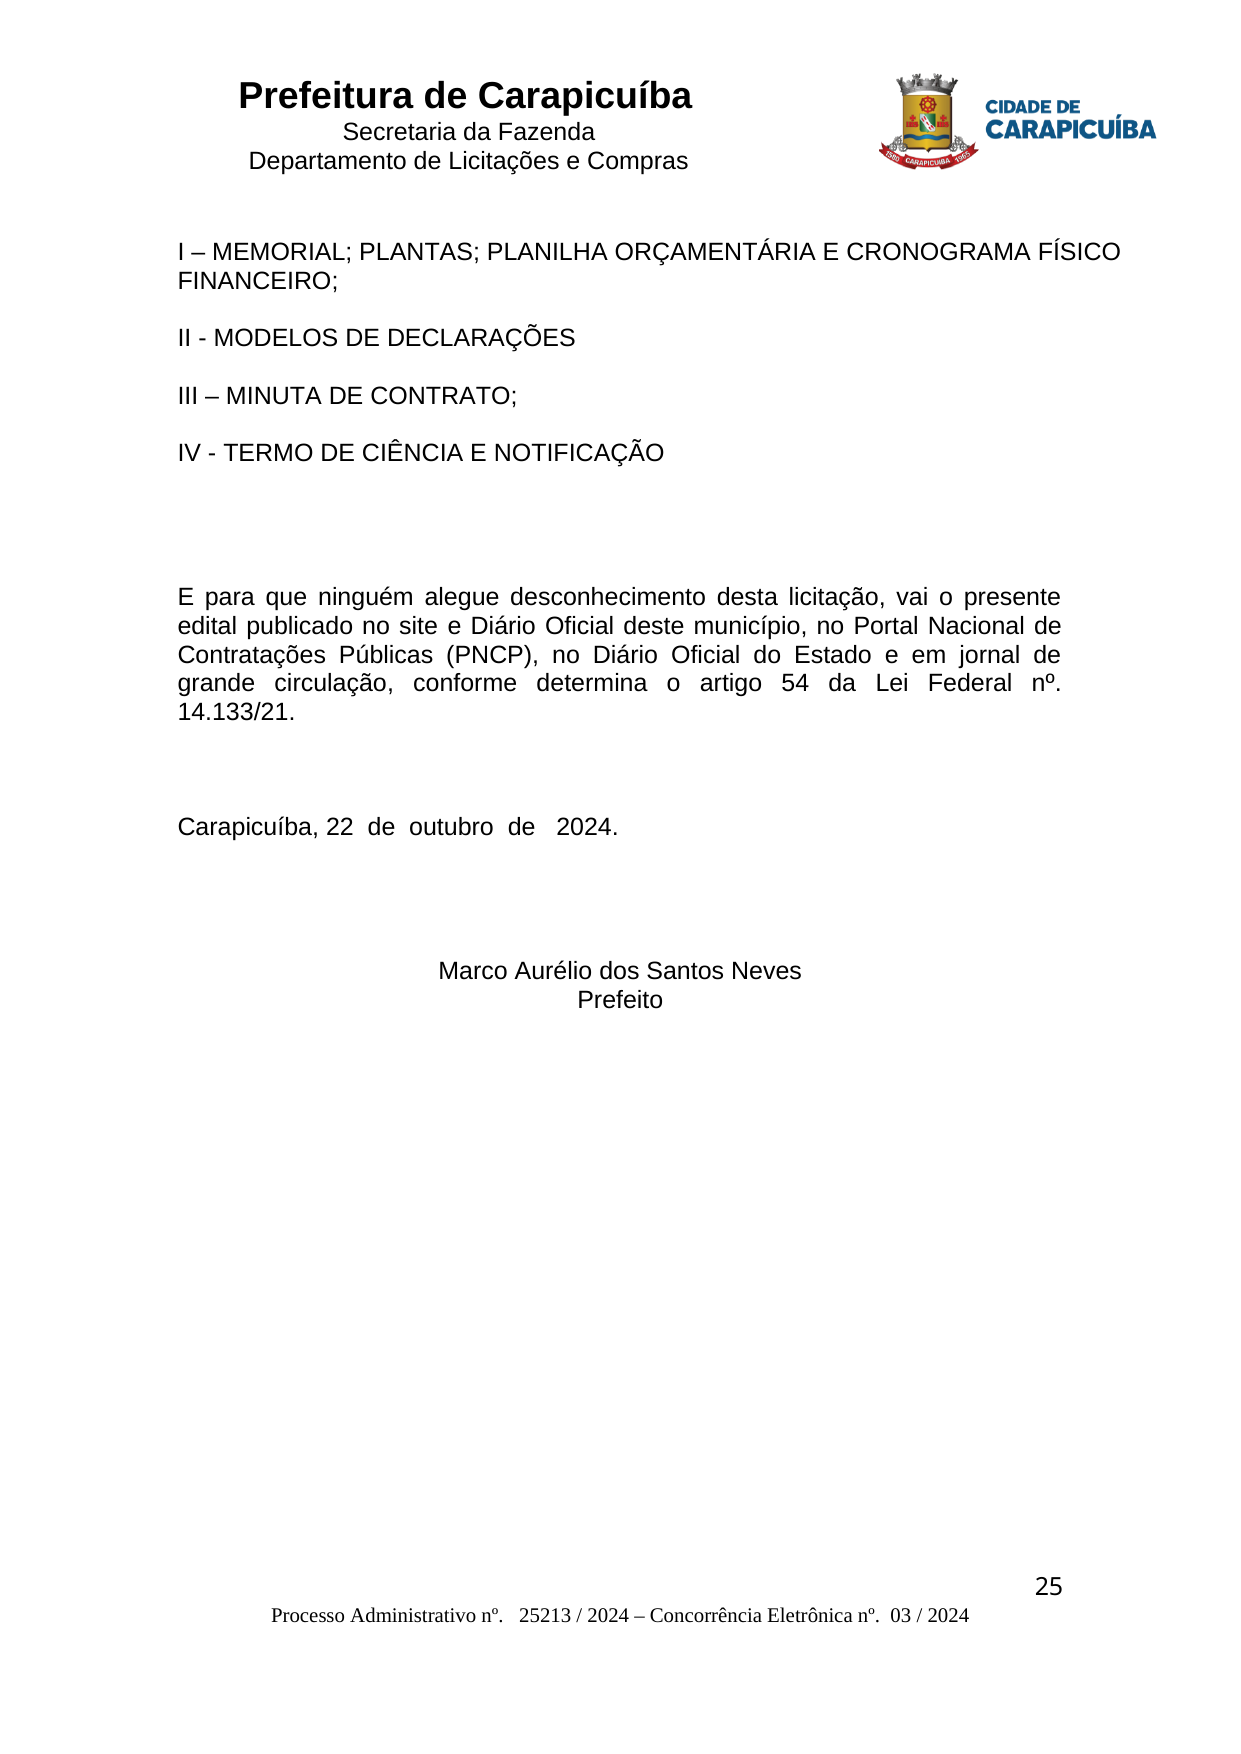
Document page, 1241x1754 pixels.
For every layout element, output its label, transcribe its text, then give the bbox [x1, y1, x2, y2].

text IV - TERMO DE CIÊNCIA E NOTIFICAÇÃO [177, 438, 1122, 467]
text Marco Aurélio dos Santos Neves [177, 956, 1063, 985]
text III – MINUTA DE CONTRATO; [177, 381, 1122, 410]
text I – MEMORIAL; PLANTAS; PLANILHA ORÇAMENTÁRIA E CRONOGRAMA FÍSICO FINANCEIRO; [177, 237, 1122, 295]
picture [877, 65, 1159, 172]
text Prefeito [177, 985, 1063, 1013]
text Carapicuíba, 22 de outubro de 2024. [177, 812, 1063, 841]
text II - MODELOS DE DECLARAÇÕES [177, 323, 1122, 352]
text E para que ninguém alegue desconhecimento desta licitação, vai o presente edital publicado no site e Diário Oficial deste município, no Portal Nacional de Contratações Públicas (PNCP), no Diário Oficial do Estado e em jornal de grande circulação, conforme determina o artigo 54 da Lei Federal nº. 14.133/21. [177, 582, 1063, 726]
